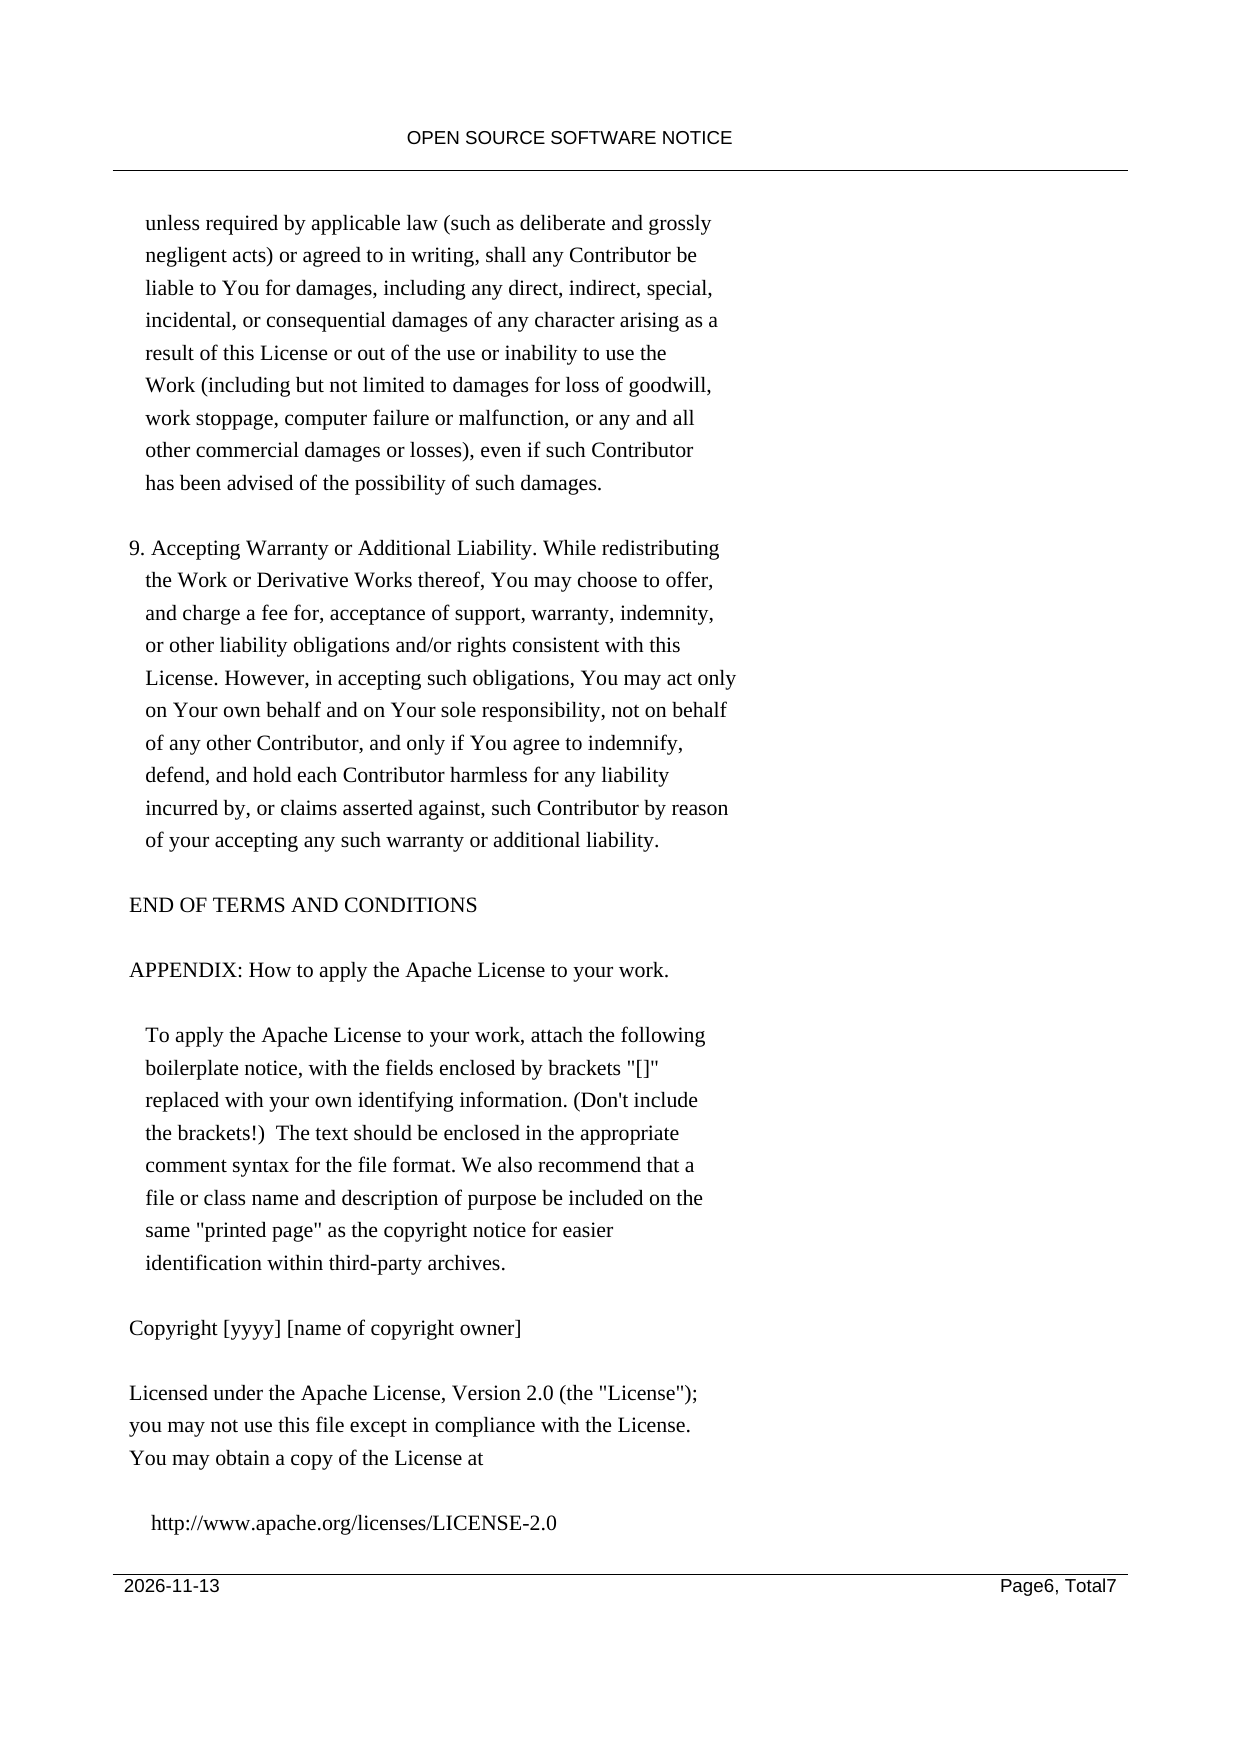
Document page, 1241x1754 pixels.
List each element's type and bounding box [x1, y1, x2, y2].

text [112, 206, 1128, 1539]
